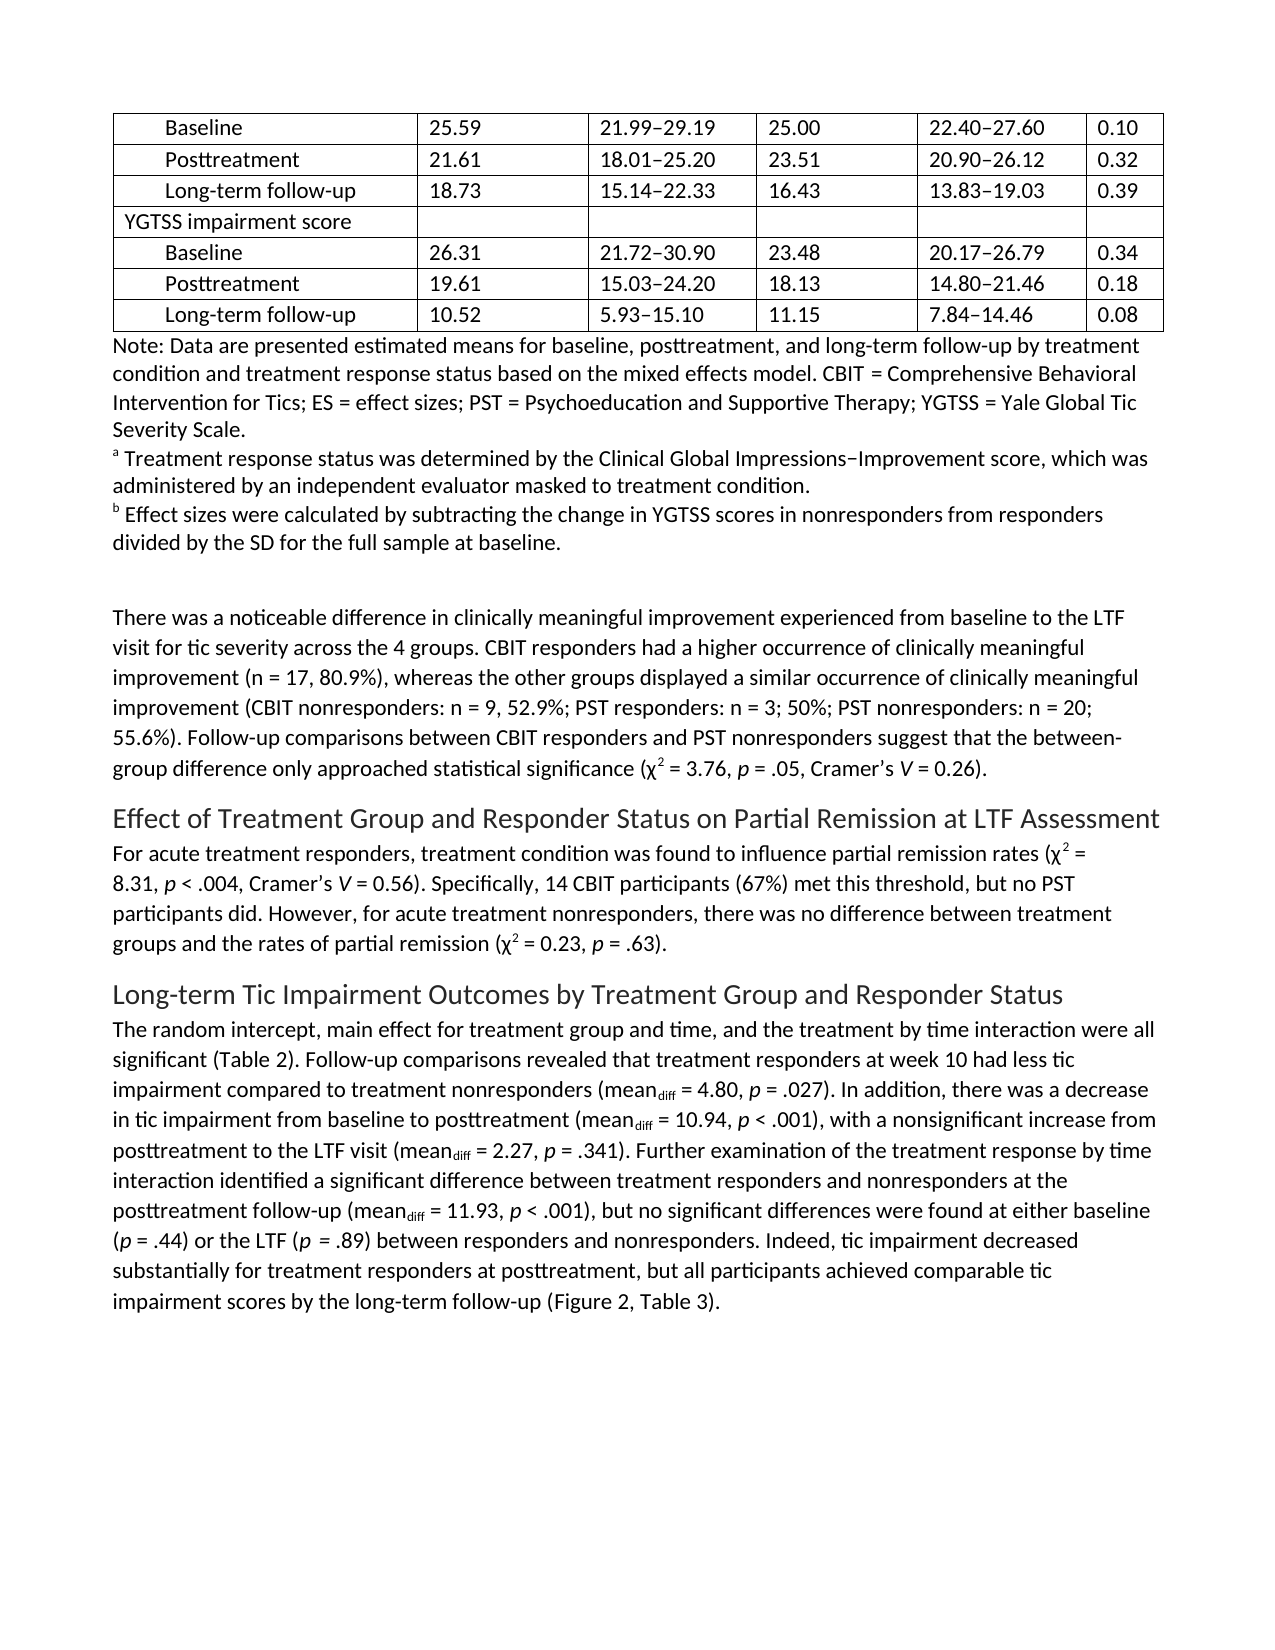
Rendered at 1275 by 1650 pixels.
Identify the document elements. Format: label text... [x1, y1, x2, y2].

table_cell 18.73 [418, 176, 588, 206]
table_cell Baseline [114, 238, 417, 268]
table_cell [757, 207, 917, 237]
table_cell 21.61 [418, 145, 588, 175]
table_cell [418, 207, 588, 237]
table_cell 16.43 [757, 176, 917, 206]
table_cell 21.99–29.19 [589, 114, 756, 144]
table_cell Long-term follow-up [114, 300, 417, 331]
table_cell 0.32 [1087, 145, 1163, 175]
text b Effect sizes were calculated by subtracting the change in YGTSS scores in nonresponders from responders divided by the SD for the full sample at baseline. [112, 500, 1162, 556]
table_cell 25.00 [757, 114, 917, 144]
table_cell 15.03–24.20 [589, 269, 756, 299]
table_cell 20.17–26.79 [918, 238, 1086, 268]
table_cell 22.40–27.60 [918, 114, 1086, 144]
subtitle Long-term Tic Impairment Outcomes by Treatment Group and Responder Status [112, 976, 1162, 1012]
table_cell 18.13 [757, 269, 917, 299]
table_cell 23.51 [757, 145, 917, 175]
table_cell 21.72–30.90 [589, 238, 756, 268]
table_cell YGTSS impairment score [114, 207, 417, 237]
text For acute treatment responders, treatment condition was found to influence partial remission rates (χ2 = 8.31, p < .004, Cramer’s V = 0.56). Specifically, 14 CBIT participants (67%) met this threshold, but no PST participants did. However, for acute treatment nonresponders, there was no difference between treatment groups and the rates of partial remission (χ2 = 0.23, p = .63). [112, 839, 1162, 958]
table_cell 18.01–25.20 [589, 145, 756, 175]
table_cell 0.10 [1087, 114, 1163, 144]
table_cell 11.15 [757, 300, 917, 331]
text a Treatment response status was determined by the Clinical Global Impressions−Improvement score, which was administered by an independent evaluator masked to treatment condition. [112, 444, 1162, 500]
table_cell 26.31 [418, 238, 588, 268]
table_cell 19.61 [418, 269, 588, 299]
table_cell 15.14–22.33 [589, 176, 756, 206]
table_cell 20.90–26.12 [918, 145, 1086, 175]
text The random intercept, main effect for treatment group and time, and the treatment by time interaction were all significant (Table 2). Follow-up comparisons revealed that treatment responders at week 10 had less tic impairment compared to treatment nonresponders (meandiff = 4.80, p = .027). In addition, there was a decrease in tic impairment from baseline to posttreatment (meandiff = 10.94, p < .001), with a nonsignificant increase from posttreatment to the LTF visit (meandiff = 2.27, p = .341). Further examination of the treatment response by time interaction identified a significant difference between treatment responders and nonresponders at the posttreatment follow-up (meandiff = 11.93, p < .001), but no significant differences were found at either baseline (p = .44) or the LTF (p = .89) between responders and nonresponders. Indeed, tic impairment decreased substantially for treatment responders at posttreatment, but all participants achieved comparable tic impairment scores by the long-term follow-up (Figure 2, Table 3). [112, 1015, 1162, 1315]
table_cell 5.93–15.10 [589, 300, 756, 331]
table_cell 10.52 [418, 300, 588, 331]
table_cell Posttreatment [114, 145, 417, 175]
table_cell 0.08 [1087, 300, 1163, 331]
table_cell 7.84–14.46 [918, 300, 1086, 331]
text Note: Data are presented estimated means for baseline, posttreatment, and long-term follow-up by treatment condition and treatment response status based on the mixed effects model. CBIT = Comprehensive Behavioral Intervention for Tics; ES = effect sizes; PST = Psychoeducation and Supportive Therapy; YGTSS = Yale Global Tic Severity Scale. [112, 332, 1162, 444]
text There was a noticeable difference in clinically meaningful improvement experienced from baseline to the LTF visit for tic severity across the 4 groups. CBIT responders had a higher occurrence of clinically meaningful improvement (n = 17, 80.9%), whereas the other groups displayed a similar occurrence of clinically meaningful improvement (CBIT nonresponders: n = 9, 52.9%; PST responders: n = 3; 50%; PST nonresponders: n = 20; 55.6%). Follow-up comparisons between CBIT responders and PST nonresponders suggest that the between-group difference only approached statistical significance (χ2 = 3.76, p = .05, Cramer’s V = 0.26). [112, 603, 1162, 782]
table_cell 13.83–19.03 [918, 176, 1086, 206]
table_cell 25.59 [418, 114, 588, 144]
table_cell Posttreatment [114, 269, 417, 299]
table_cell [918, 207, 1086, 237]
table_cell Baseline [114, 114, 417, 144]
table_cell [589, 207, 756, 237]
subtitle Effect of Treatment Group and Responder Status on Partial Remission at LTF Assessment [112, 801, 1162, 836]
table_cell 0.34 [1087, 238, 1163, 268]
table_cell Long-term follow-up [114, 176, 417, 206]
table_cell [1087, 207, 1163, 237]
table_cell 23.48 [757, 238, 917, 268]
table_cell 14.80–21.46 [918, 269, 1086, 299]
table_cell 0.39 [1087, 176, 1163, 206]
table_cell 0.18 [1087, 269, 1163, 299]
